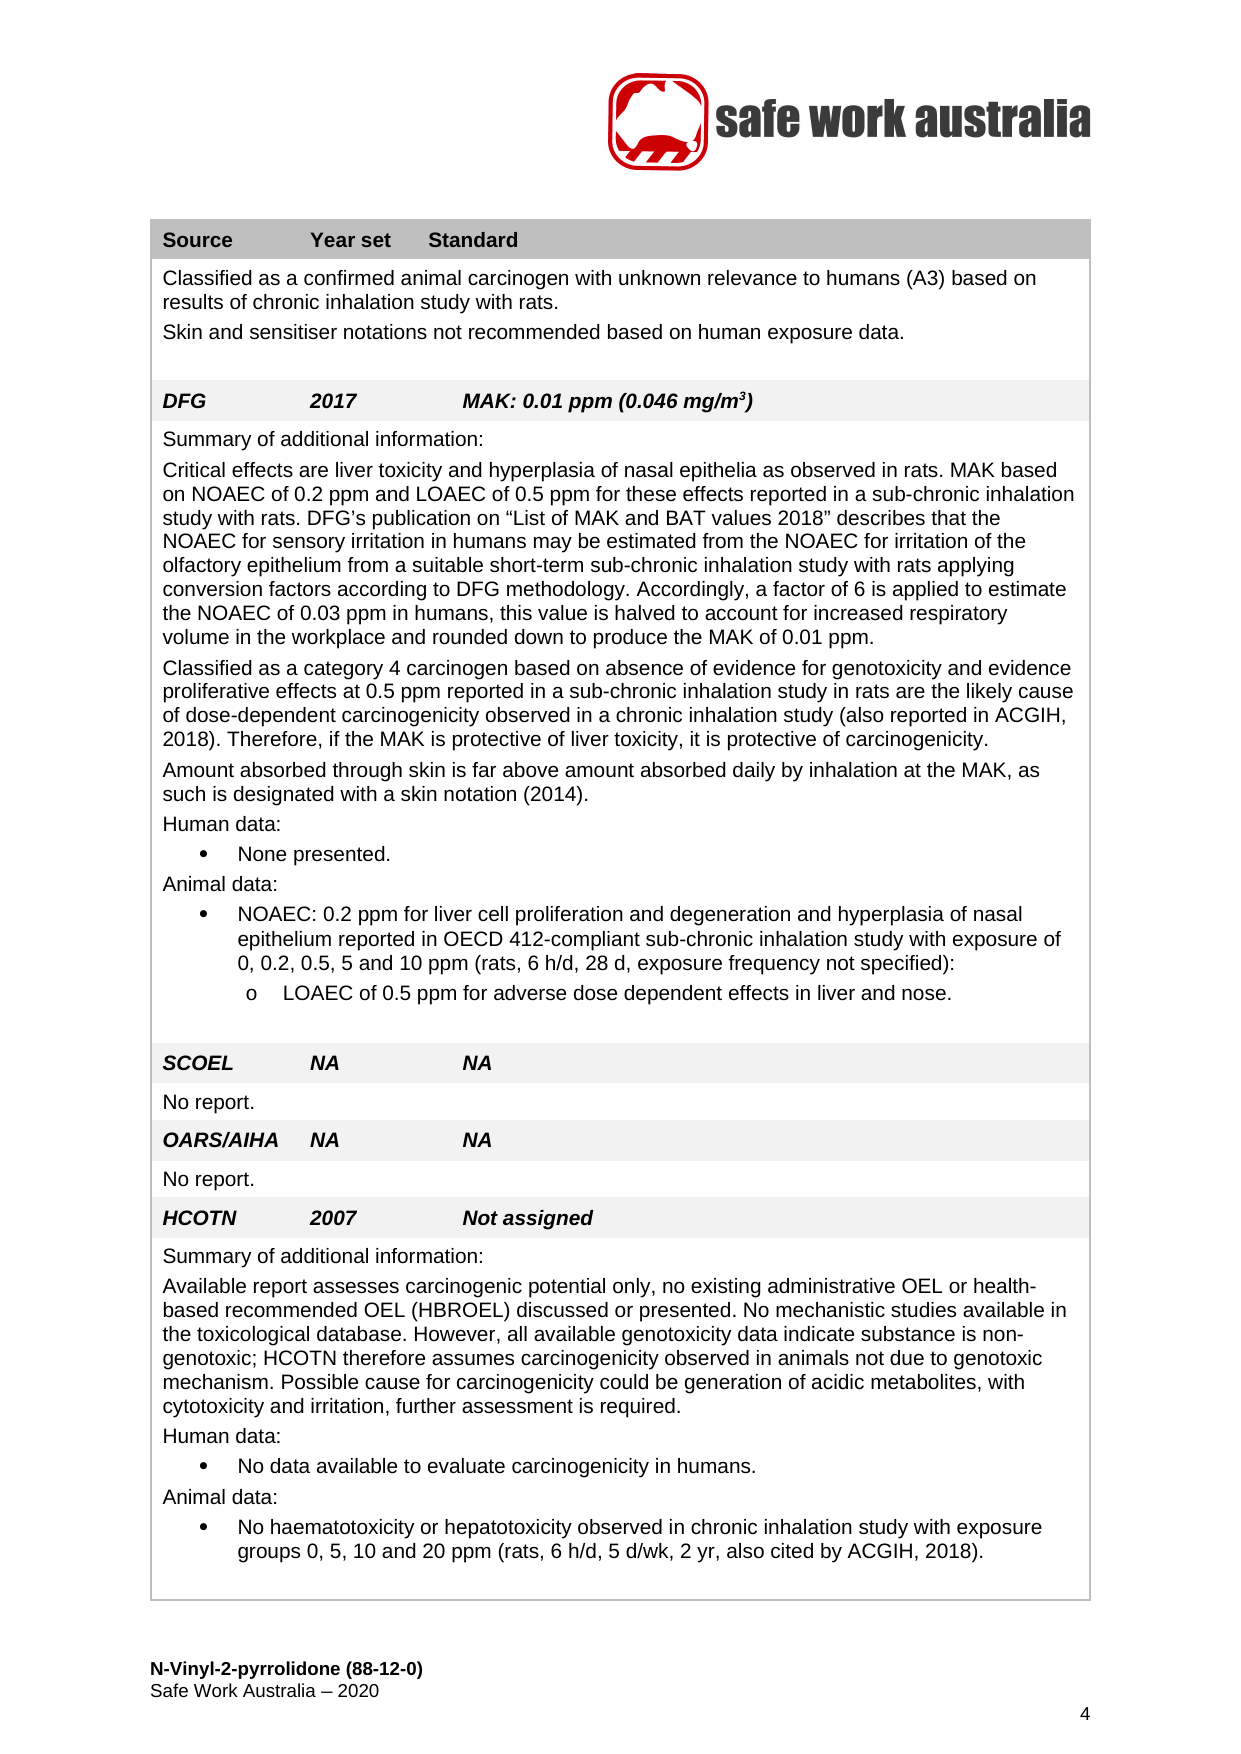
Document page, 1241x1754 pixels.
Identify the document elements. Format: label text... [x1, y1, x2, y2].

table_cell OARS/AIHA [152, 1120, 1089, 1161]
table_cell No report. [152, 1084, 1089, 1120]
table_cell DFG [152, 380, 1089, 421]
table_cell No report. [152, 1161, 1089, 1197]
table_header Source Year set Standard [152, 221, 1089, 259]
table_cell Summary of additional information: Critical effects are liver toxicity and hyperplasia of nasal epithelia as observed in rats. MAK based on NOAEC of 0.2 ppm and LOAEC of 0.5 ppm for these effects reported in a sub-chronic inhalation study with rats. DFG’s publication on “List of MAK and BAT values 2018” describes that the NOAEC for sensory irritation in humans may be estimated from the NOAEC for irritation of the olfactory epithelium from a suitable short-term sub-chronic inhalation study with rats applying conversion factors according to DFG methodology. Accordingly, a factor of 6 is applied to estimate the NOAEC of 0.03 ppm in humans, this value is halved to account for increased respiratory volume in the workplace and rounded down to produce the MAK of 0.01 ppm. Classified as a category 4 carcinogen based on absence of evidence for genotoxicity and evidence proliferative effects at 0.5 ppm reported in a sub-chronic inhalation study in rats are the likely cause of dose-dependent carcinogenicity observed in a chronic inhalation study (also reported in ACGIH, 2018). Therefore, if the MAK is protective of liver toxicity, it is protective of carcinogenicity. Amount absorbed through skin is far above amount absorbed daily by inhalation at the MAK, as such is designated with a skin notation (2014). Human data: None presented. Animal data: NOAEC: 0.2 ppm for liver cell proliferation and degeneration and hyperplasia of nasal epithelium reported in OECD 412-compliant sub-chronic inhalation study with exposure of 0, 0.2, 0.5, 5 and 10 ppm (rats, 6 h/d, 28 d, exposure frequency not specified): LOAEC of 0.5 ppm for adverse dose dependent effects in liver and nose. [152, 421, 1089, 1043]
table_cell SCOEL [152, 1043, 1089, 1083]
table_cell HCOTN [152, 1197, 1089, 1238]
picture [606, 73, 1091, 171]
table_cell Summary of additional information: Available report assesses carcinogenic potential only, no existing administrative OEL or health-based recommended OEL (HBROEL) discussed or presented. No mechanistic studies available in the toxicological database. However, all available genotoxicity data indicate substance is non-genotoxic; HCOTN therefore assumes carcinogenicity observed in animals not due to genotoxic mechanism. Possible cause for carcinogenicity could be generation of acidic metabolites, with cytotoxicity and irritation, further assessment is required. Human data: No data available to evaluate carcinogenicity in humans. Animal data: No haematotoxicity or hepatotoxicity observed in chronic inhalation study with exposure groups 0, 5, 10 and 20 ppm (rats, 6 h/d, 5 d/wk, 2 yr, also cited by ACGIH, 2018). [152, 1238, 1089, 1599]
